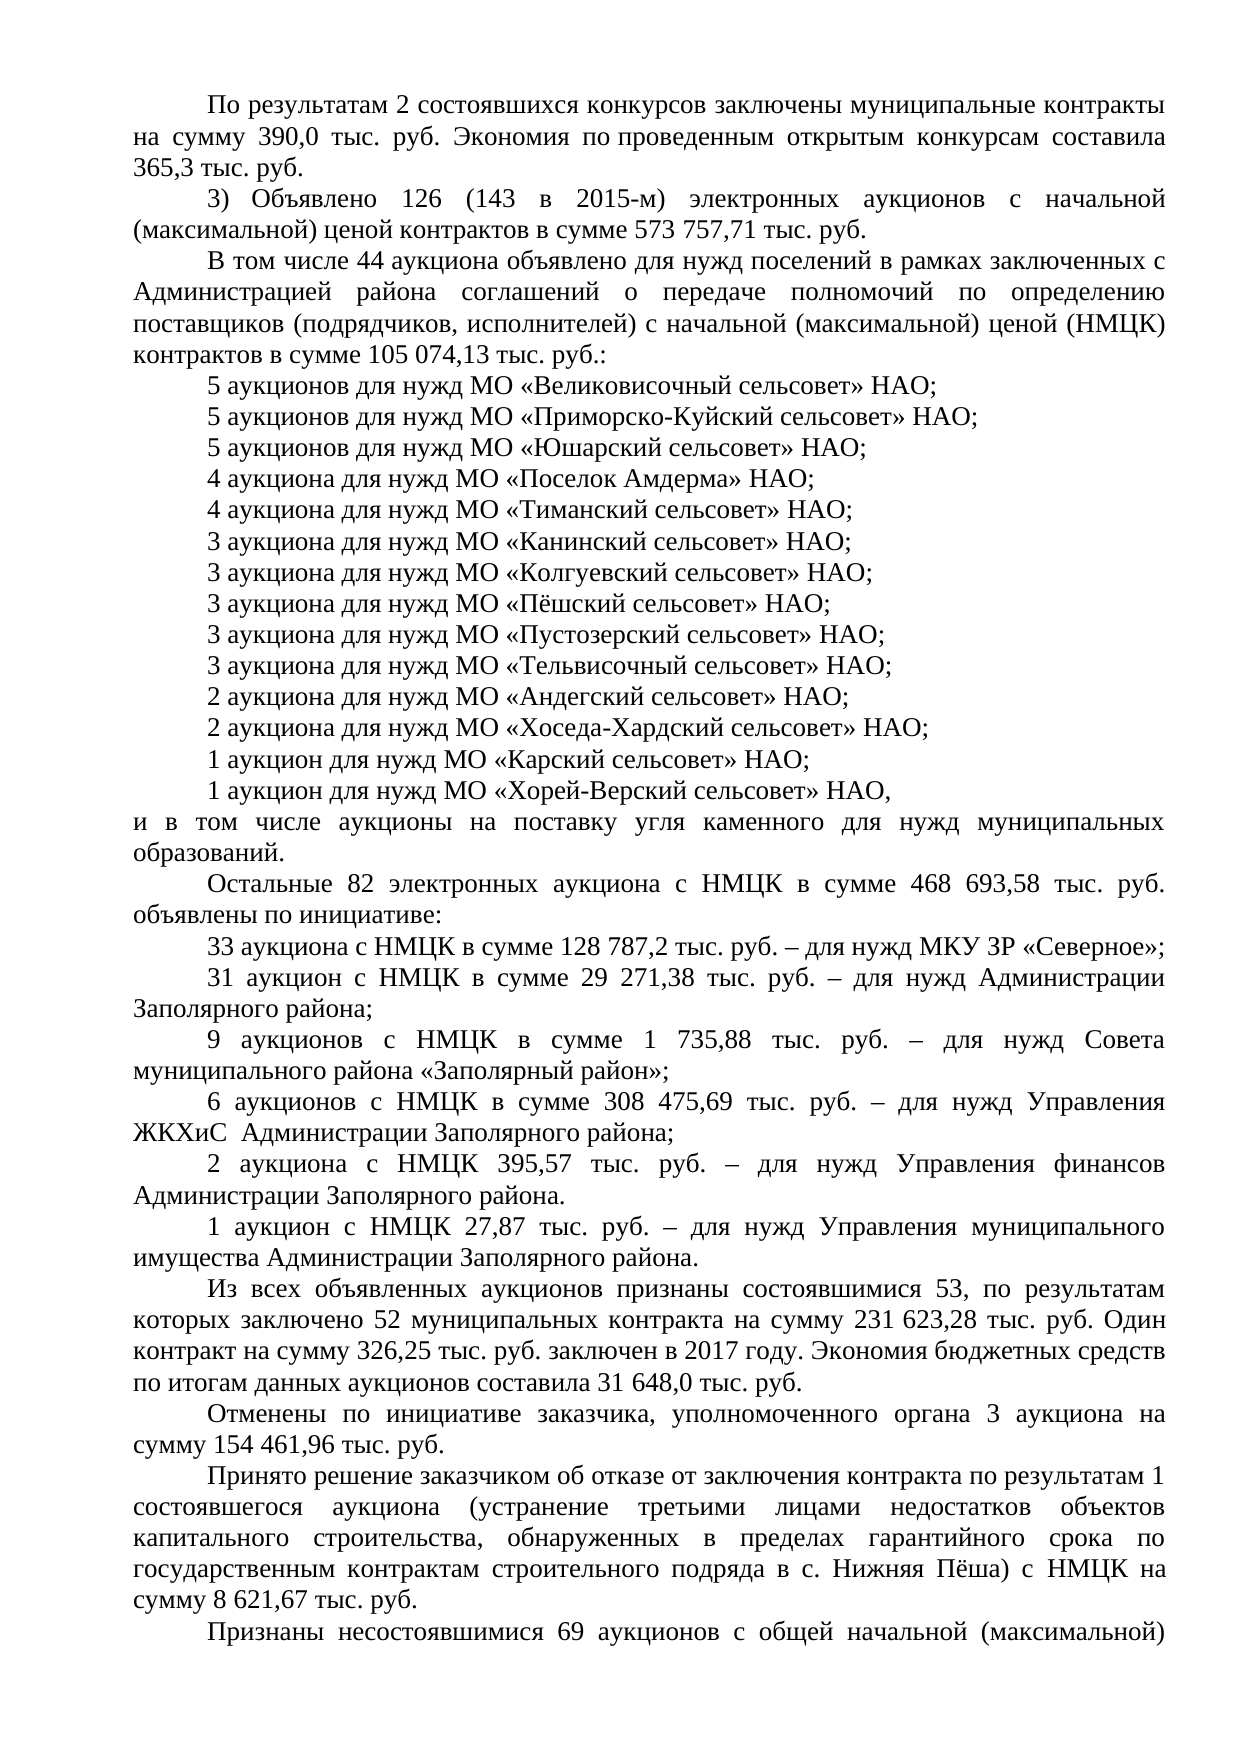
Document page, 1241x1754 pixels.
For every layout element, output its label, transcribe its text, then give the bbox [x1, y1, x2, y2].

text 3 аукциона для нужд МО «Колгуевский сельсовет» НАО; [133, 556, 1167, 587]
text 9 аукционов с НМЦК в сумме 1 735,88 тыс. руб. – для нужд Совета муниципального района «Заполярный район»; [133, 1023, 1167, 1085]
text 1 аукцион для нужд МО «Карский сельсовет» НАО; [133, 743, 1167, 774]
text и в том числе аукционы на поставку угля каменного для нужд муниципальных образований. [133, 805, 1167, 867]
text 1 аукцион с НМЦК 27,87 тыс. руб. – для нужд Управления муниципального имущества Администрации Заполярного района. [133, 1210, 1167, 1272]
text В том числе 44 аукциона объявлено для нужд поселений в рамках заключенных с Администрацией района соглашений о передаче полномочий по определению поставщиков (подрядчиков, исполнителей) с начальной (максимальной) ценой (НМЦК) контрактов в сумме 105 074,13 тыс. руб.: [133, 244, 1167, 369]
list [133, 1615, 1167, 1646]
text 2 аукциона для нужд МО «Андегский сельсовет» НАО; [133, 680, 1167, 712]
list Принято решение заказчиком об отказе от заключения контракта по результатам 1 состоявшегося аукциона (устранение третьими лицами недостатков объектов капитального строительства, обнаруженных в пределах гарантийного срока по государственным контрактам строительного подряда в с. Нижняя Пёша) с НМЦК на сумму 8 621,67 тыс. руб. [133, 1459, 1167, 1615]
text 4 аукциона для нужд МО «Тиманский сельсовет» НАО; [133, 493, 1167, 525]
text 6 аукционов с НМЦК в сумме 308 475,69 тыс. руб. – для нужд Управления ЖКХиС Администрации Заполярного района; [133, 1085, 1167, 1148]
text 3 аукциона для нужд МО «Тельвисочный сельсовет» НАО; [133, 649, 1167, 680]
text По результатам 2 состоявшихся конкурсов заключены муниципальные контракты на сумму 390,0 тыс. руб. Экономия по проведенным открытым конкурсам составила 365,3 тыс. руб. [133, 89, 1167, 182]
text 31 аукцион с НМЦК в сумме 29 271,38 тыс. руб. – для нужд Администрации Заполярного района; [133, 961, 1167, 1023]
text 1 аукцион для нужд МО «Хорей-Верский сельсовет» НАО, [133, 774, 1167, 805]
text 5 аукционов для нужд МО «Юшарский сельсовет» НАО; [133, 431, 1167, 462]
text 2 аукциона для нужд МО «Хоседа-Хардский сельсовет» НАО; [133, 712, 1167, 743]
text 4 аукциона для нужд МО «Поселок Амдерма» НАО; [133, 462, 1167, 493]
list Из всех объявленных аукционов признаны состоявшимися 53, по результатам которых заключено 52 муниципальных контракта на сумму 231 623,28 тыс. руб. Один контракт на сумму 326,25 тыс. руб. заключен в 2017 году. Экономия бюджетных средств по итогам данных аукционов составила 31 648,0 тыс. руб. [133, 1272, 1167, 1397]
text 33 аукциона с НМЦК в сумме 128 787,2 тыс. руб. – для нужд МКУ ЗР «Северное»; [133, 929, 1167, 961]
list Отменены по инициативе заказчика, уполномоченного органа 3 аукциона на сумму 154 461,96 тыс. руб. [133, 1397, 1167, 1459]
text 2 аукциона с НМЦК 395,57 тыс. руб. – для нужд Управления финансов Администрации Заполярного района. [133, 1148, 1167, 1210]
list Объявлено 126 (143 в 2015-м) электронных аукционов с начальной (максимальной) ценой контрактов в сумме 573 757,71 тыс. руб. [133, 182, 1167, 244]
text 3 аукциона для нужд МО «Канинский сельсовет» НАО; [133, 525, 1167, 556]
text 5 аукционов для нужд МО «Великовисочный сельсовет» НАО; [133, 369, 1167, 400]
text 3 аукциона для нужд МО «Пёшский сельсовет» НАО; [133, 587, 1167, 618]
text 5 аукционов для нужд МО «Приморско-Куйский сельсовет» НАО; [133, 400, 1167, 431]
text Остальные 82 электронных аукциона с НМЦК в сумме 468 693,58 тыс. руб. объявлены по инициативе: [133, 867, 1167, 929]
text 3 аукциона для нужд МО «Пустозерский сельсовет» НАО; [133, 618, 1167, 649]
